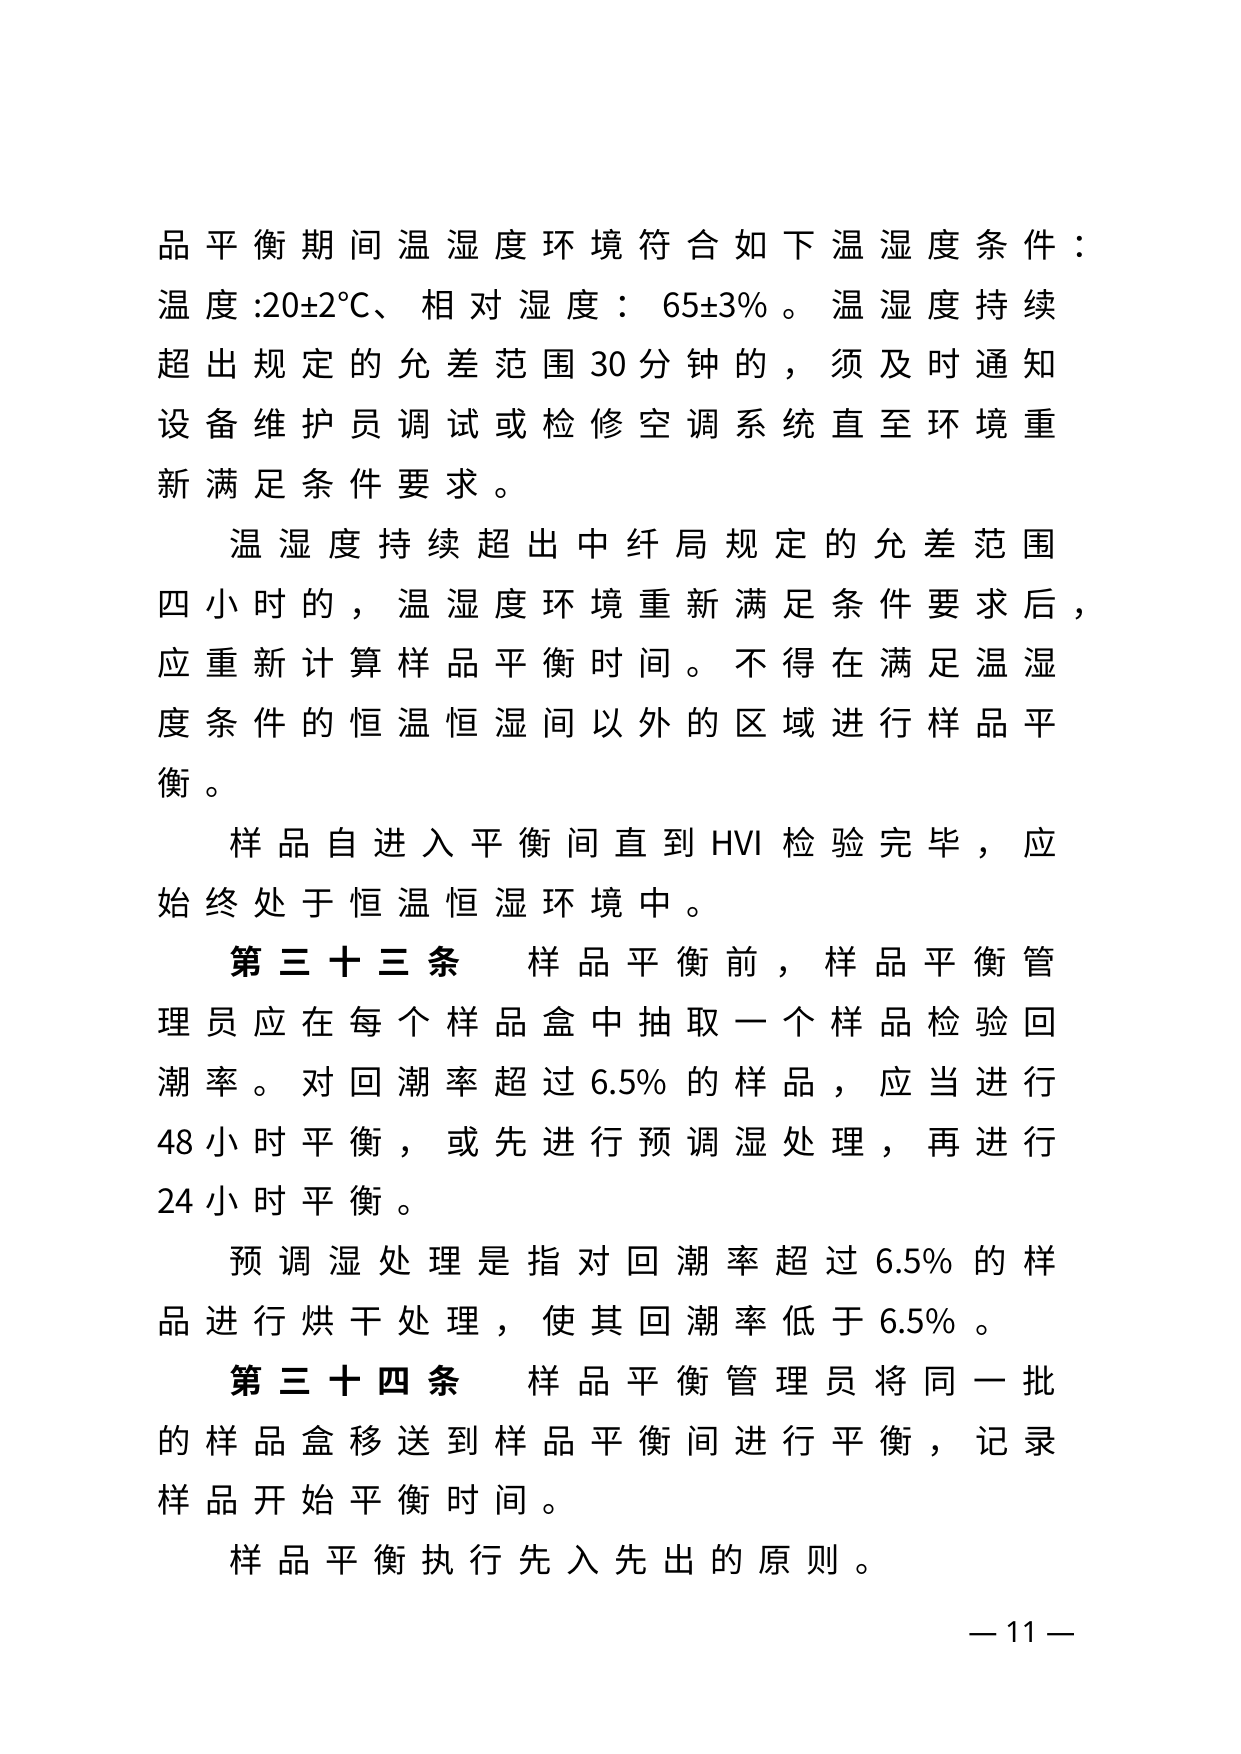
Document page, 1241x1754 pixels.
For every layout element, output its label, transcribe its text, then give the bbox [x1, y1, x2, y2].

text 样品平衡执行先入先出的原则。 [157, 1528, 1071, 1588]
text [157, 213, 1071, 512]
text 第三十四条 样品平衡管理员将同一批的样品盒移送到样品平衡间进行平衡，记录样品开始平衡时间。 [157, 1349, 1071, 1528]
text 温湿度持续超出中纤局规定的允差范围四小时的，温湿度环境重新满足条件要求后，应重新计算样品平衡时间。不得在满足温湿度条件的恒温恒湿间以外的区域进行样品平衡。 [157, 512, 1071, 811]
text 样品自进入平衡间直到HVI检验完毕，应始终处于恒温恒湿环境中。 [157, 811, 1071, 930]
text 第三十三条 样品平衡前，样品平衡管理员应在每个样品盒中抽取一个样品检验回潮率。对回潮率超过6.5%的样品，应当进行48小时平衡，或先进行预调湿处理，再进行24小时平衡。 [157, 930, 1071, 1229]
text 预调湿处理是指对回潮率超过6.5%的样品进行烘干处理，使其回潮率低于6.5%。 [157, 1229, 1071, 1349]
